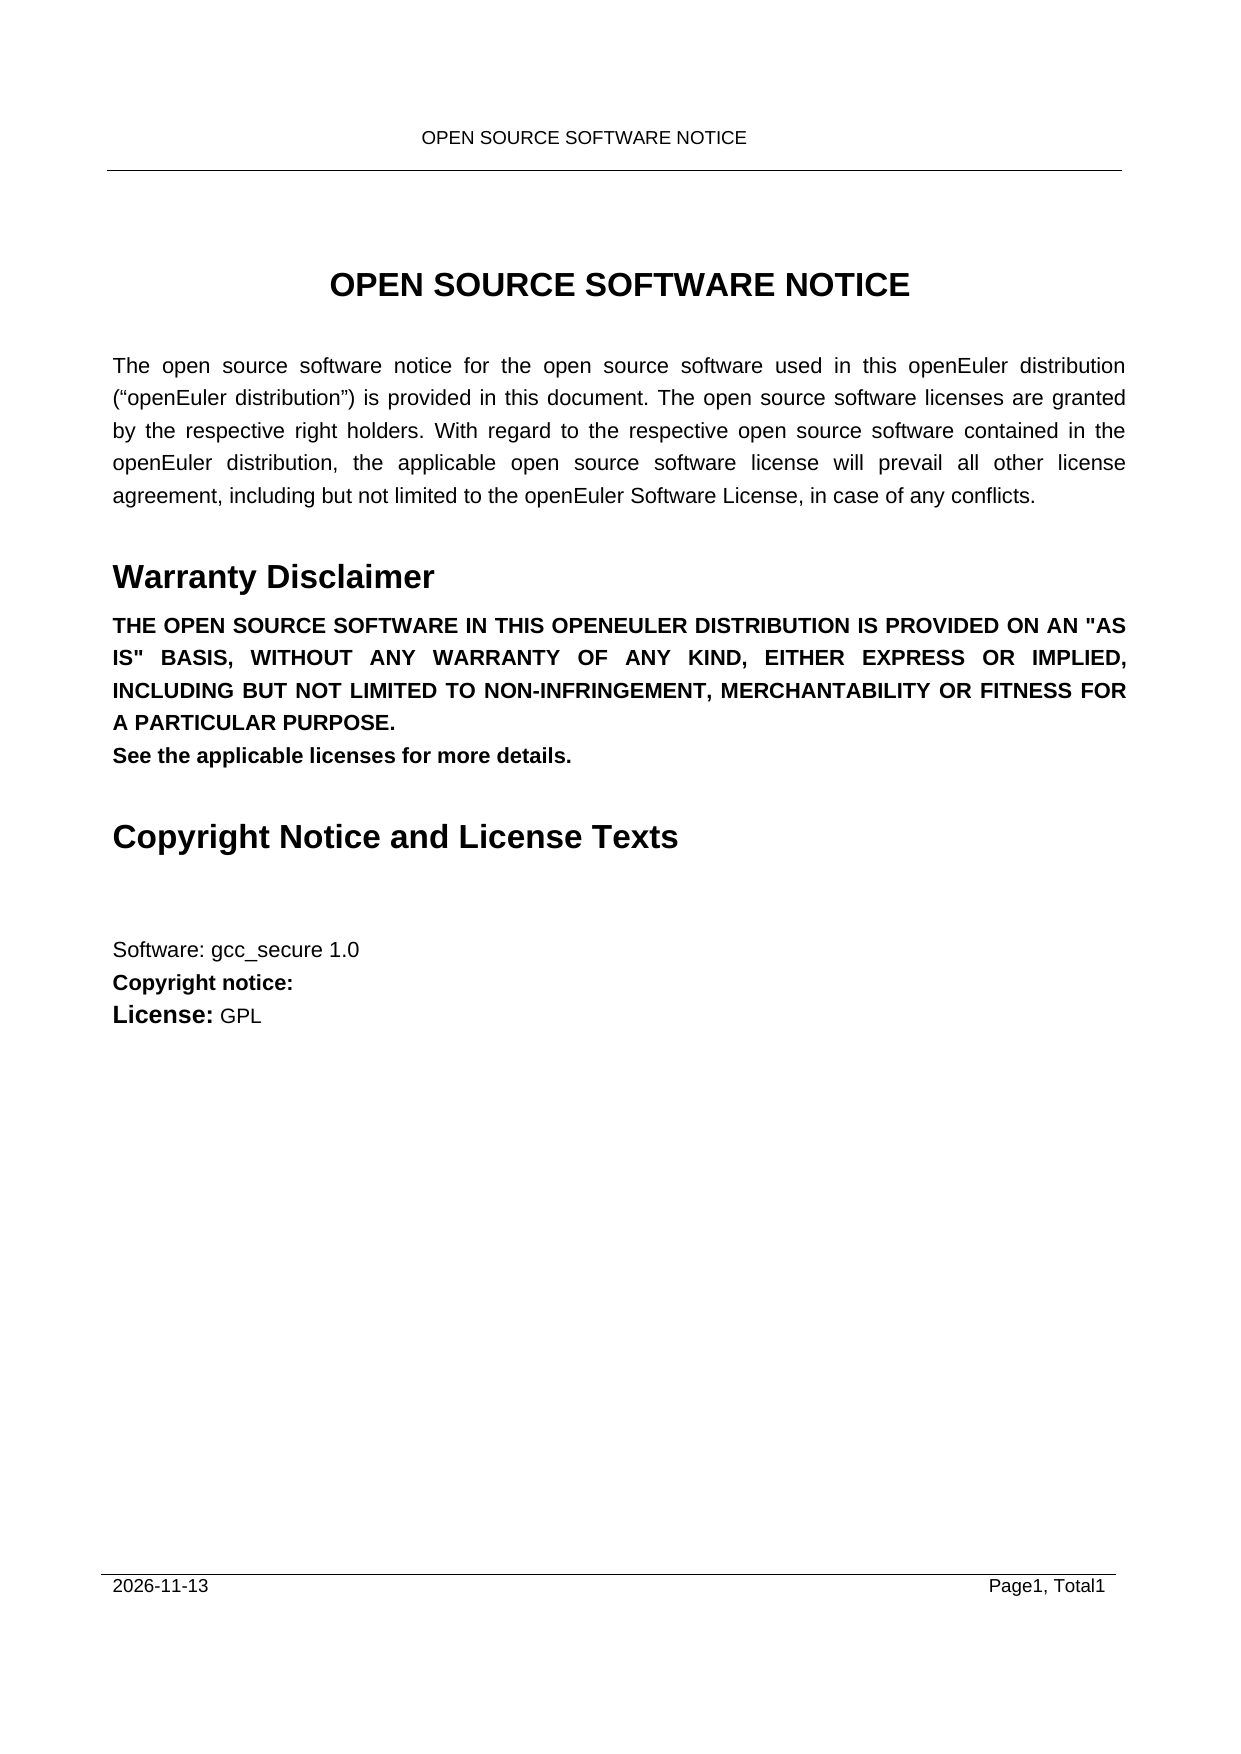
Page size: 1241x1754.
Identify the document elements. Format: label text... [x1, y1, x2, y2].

text The open source software notice for the open source software used in this openEuler distribution (“openEuler distribution”) is provided in this document. The open source software licenses are granted by the respective right holders. With regard to the respective open source software contained in the openEuler distribution, the applicable open source software license will prevail all other license agreement, including but not limited to the openEuler Software License, in case of any conflicts. [112, 349, 1128, 511]
text Copyright Notice and License Texts [112, 804, 1128, 869]
text Software: gcc_secure 1.0 [112, 933, 1128, 966]
text THE OPEN SOURCE SOFTWARE IN THIS OPENEULER DISTRIBUTION IS PROVIDED ON AN "AS IS" BASIS, WITHOUT ANY WARRANTY OF ANY KIND, EITHER EXPRESS OR IMPLIED, INCLUDING BUT NOT LIMITED TO NON-INFRINGEMENT, MERCHANTABILITY OR FITNESS FOR A PARTICULAR PURPOSE. See the applicable licenses for more details. [112, 609, 1128, 771]
text Copyright notice: [112, 966, 1128, 998]
text OPEN SOURCE SOFTWARE NOTICE [112, 251, 1128, 316]
text License: GPL [112, 998, 1128, 1096]
text Warranty Disclaimer [112, 544, 1128, 609]
